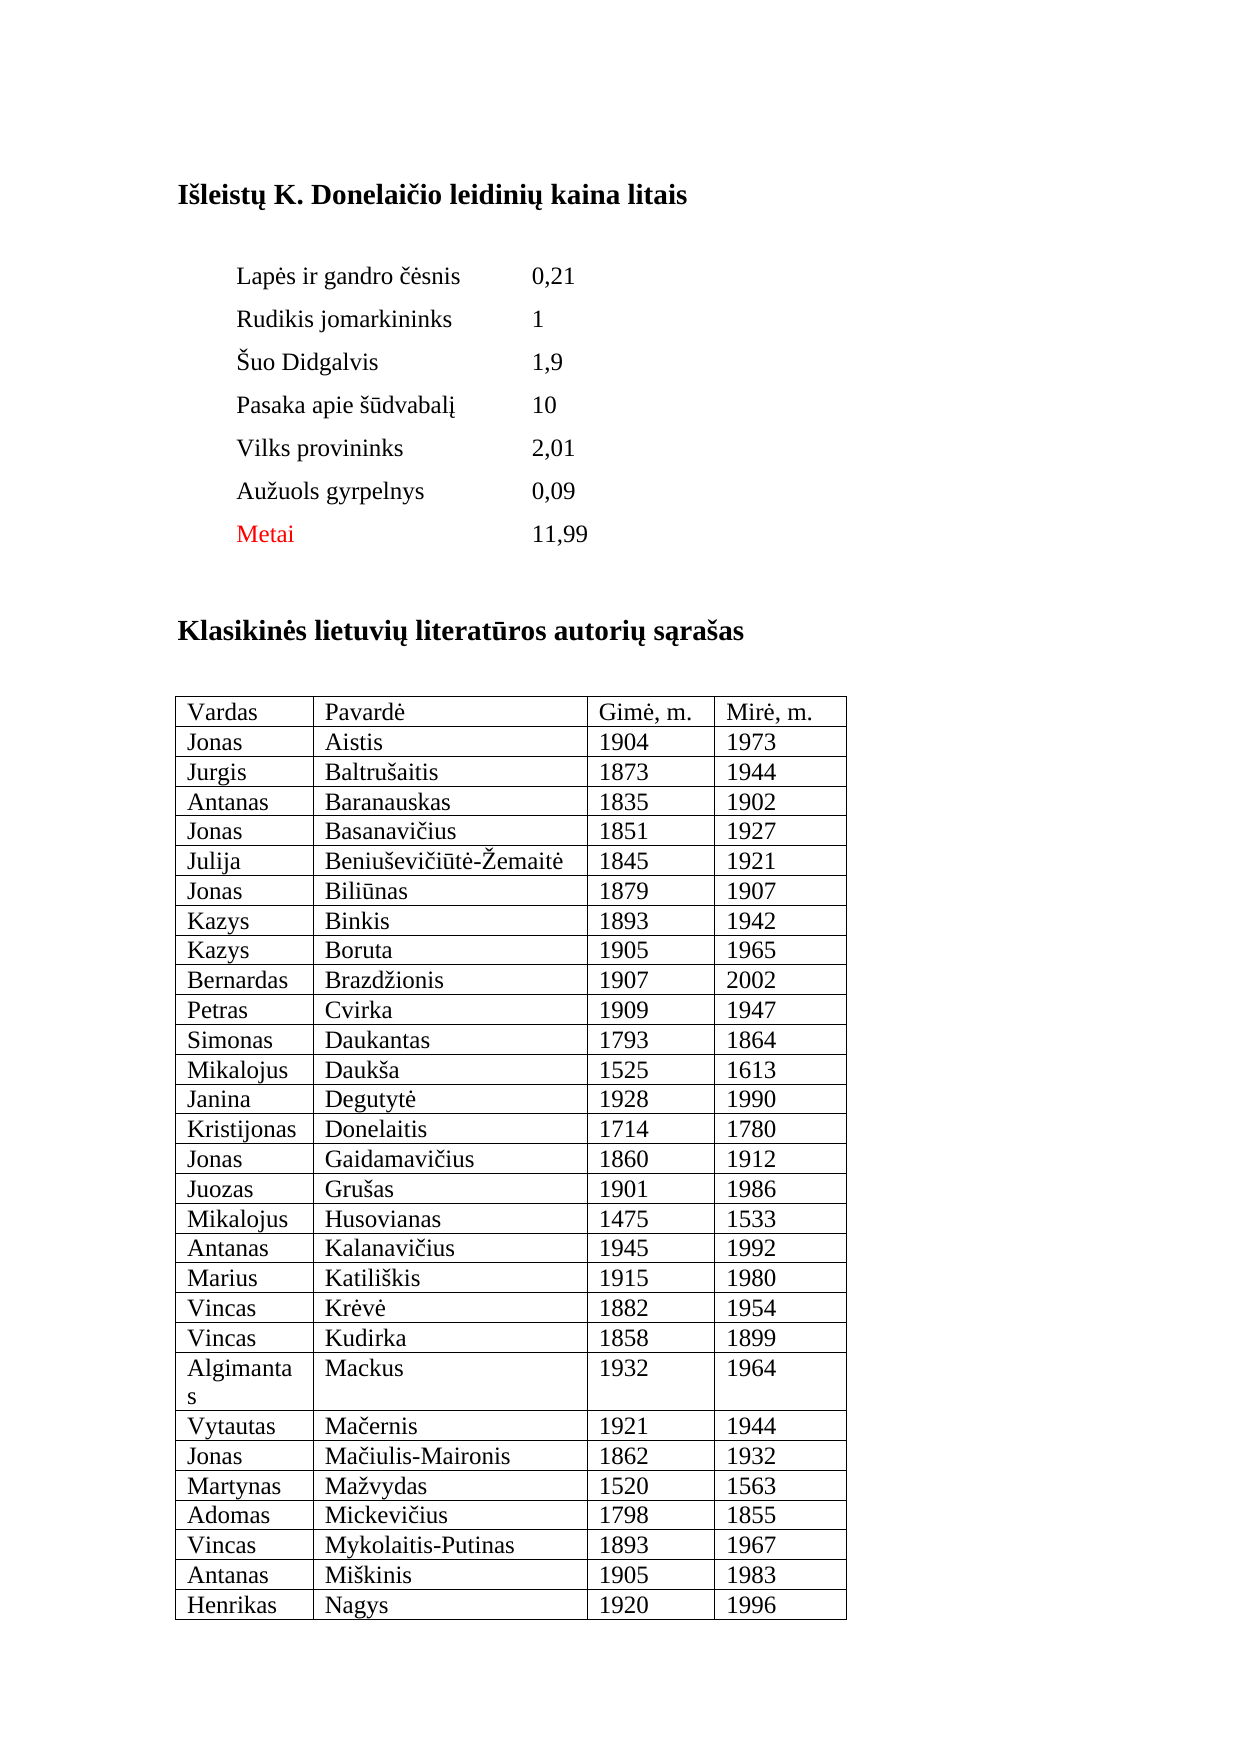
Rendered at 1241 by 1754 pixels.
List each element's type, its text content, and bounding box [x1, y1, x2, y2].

table_cell Basanavičius [314, 816, 587, 845]
table_cell 1855 [715, 1501, 846, 1529]
table_cell Jonas [176, 727, 313, 756]
table_cell 1928 [588, 1085, 714, 1113]
table_cell Jonas [176, 1144, 313, 1173]
subtitle Klasikinės lietuvių literatūros autorių sąrašas [177, 613, 1181, 646]
table_cell Daukša [314, 1055, 587, 1083]
table_cell 1862 [588, 1441, 714, 1470]
table_cell 1996 [715, 1590, 846, 1619]
table_cell 1901 [588, 1174, 714, 1203]
table_cell Brazdžionis [314, 965, 587, 994]
table_cell Adomas [176, 1501, 313, 1529]
table_cell Mackus [314, 1353, 587, 1410]
table_cell Biliūnas [314, 876, 587, 905]
table_cell Mykolaitis-Putinas [314, 1530, 587, 1559]
table_cell Nagys [314, 1590, 587, 1619]
table_cell 1920 [588, 1590, 714, 1619]
table_cell 1835 [588, 787, 714, 815]
table_cell 1780 [715, 1114, 846, 1143]
text Aužuols gyrpelnys 0,09 [177, 476, 1181, 505]
table_cell 1798 [588, 1501, 714, 1529]
table_cell Antanas [176, 1560, 313, 1589]
table_cell Mačiulis-Maironis [314, 1441, 587, 1470]
table_cell 1964 [715, 1353, 846, 1410]
table_cell Antanas [176, 787, 313, 815]
table_cell Aistis [314, 727, 587, 756]
table_cell Mažvydas [314, 1471, 587, 1499]
text Šuo Didgalvis 1,9 [177, 347, 1181, 376]
table_cell 1714 [588, 1114, 714, 1143]
table_cell Degutytė [314, 1085, 587, 1113]
table_cell 1851 [588, 816, 714, 845]
text Pasaka apie šūdvabalį 10 [177, 390, 1181, 419]
table_cell Mickevičius [314, 1501, 587, 1529]
table_cell Jonas [176, 876, 313, 905]
table_cell Gaidamavičius [314, 1144, 587, 1173]
table_cell 1905 [588, 1560, 714, 1589]
table_cell 1990 [715, 1085, 846, 1113]
table_cell Vytautas [176, 1411, 313, 1440]
table_cell Krėvė [314, 1293, 587, 1322]
table_cell Mikalojus [176, 1055, 313, 1083]
table_cell Antanas [176, 1234, 313, 1262]
table_cell Mačernis [314, 1411, 587, 1440]
table_cell Janina [176, 1085, 313, 1113]
table_cell Jonas [176, 816, 313, 845]
table_cell Baltrušaitis [314, 757, 587, 786]
table_cell 1965 [715, 936, 846, 964]
table_cell 1921 [588, 1411, 714, 1440]
subtitle Išleistų K. Donelaičio leidinių kaina litais [177, 177, 1181, 211]
table_cell 1927 [715, 816, 846, 845]
table_cell Simonas [176, 1025, 313, 1054]
table_cell 1563 [715, 1471, 846, 1499]
table_cell Kristijonas [176, 1114, 313, 1143]
table_cell 1912 [715, 1144, 846, 1173]
text Rudikis jomarkininks 1 [177, 304, 1181, 333]
table_cell Cvirka [314, 995, 587, 1024]
table_cell Boruta [314, 936, 587, 964]
table_cell 1944 [715, 757, 846, 786]
table_cell 2002 [715, 965, 846, 994]
table_cell 1947 [715, 995, 846, 1024]
table_cell 1902 [715, 787, 846, 815]
table_cell Donelaitis [314, 1114, 587, 1143]
table_cell Marius [176, 1263, 313, 1292]
table_cell 1932 [588, 1353, 714, 1410]
text Vilks provininks 2,01 [177, 433, 1181, 462]
table_cell Juozas [176, 1174, 313, 1203]
table_cell 1909 [588, 995, 714, 1024]
table_header Mirė, m. [715, 697, 846, 726]
table_cell 1932 [715, 1441, 846, 1470]
table_cell Kazys [176, 906, 313, 934]
table_cell Kudirka [314, 1323, 587, 1352]
table_header Pavardė [314, 697, 587, 726]
table_cell 1860 [588, 1144, 714, 1173]
table_header Gimė, m. [588, 697, 714, 726]
table_cell Vincas [176, 1530, 313, 1559]
table_cell 1921 [715, 846, 846, 875]
table_cell 1893 [588, 906, 714, 934]
table_cell 1858 [588, 1323, 714, 1352]
table_cell 1793 [588, 1025, 714, 1054]
table_cell Mikalojus [176, 1204, 313, 1232]
table_cell 1915 [588, 1263, 714, 1292]
table_cell 1525 [588, 1055, 714, 1083]
table_cell 1520 [588, 1471, 714, 1499]
table_cell Julija [176, 846, 313, 875]
table_cell Grušas [314, 1174, 587, 1203]
table_cell 1954 [715, 1293, 846, 1322]
table_cell 1904 [588, 727, 714, 756]
table_cell Daukantas [314, 1025, 587, 1054]
text Lapės ir gandro čėsnis 0,21 [177, 261, 1181, 289]
table_cell Beniuševičiūtė-Žemaitė [314, 846, 587, 875]
table_cell Kazys [176, 936, 313, 964]
table_cell Miškinis [314, 1560, 587, 1589]
table_cell Petras [176, 995, 313, 1024]
table_cell 1983 [715, 1560, 846, 1589]
table_cell 1864 [715, 1025, 846, 1054]
table_cell 1613 [715, 1055, 846, 1083]
table_cell Algimantas [176, 1353, 313, 1410]
table_cell Bernardas [176, 965, 313, 994]
table_cell Binkis [314, 906, 587, 934]
table_cell 1967 [715, 1530, 846, 1559]
table_cell 1899 [715, 1323, 846, 1352]
table_cell 1992 [715, 1234, 846, 1262]
table_cell Martynas [176, 1471, 313, 1499]
table_header Vardas [176, 697, 313, 726]
table_cell Husovianas [314, 1204, 587, 1232]
table_cell 1533 [715, 1204, 846, 1232]
table_cell Kalanavičius [314, 1234, 587, 1262]
table_cell 1905 [588, 936, 714, 964]
table_cell 1973 [715, 727, 846, 756]
table_cell Baranauskas [314, 787, 587, 815]
table_cell 1942 [715, 906, 846, 934]
table_cell 1907 [715, 876, 846, 905]
table_cell 1879 [588, 876, 714, 905]
table_cell 1873 [588, 757, 714, 786]
table_cell 1944 [715, 1411, 846, 1440]
table_cell Katiliškis [314, 1263, 587, 1292]
table_cell 1980 [715, 1263, 846, 1292]
table_cell 1907 [588, 965, 714, 994]
table_cell 1945 [588, 1234, 714, 1262]
table_cell 1986 [715, 1174, 846, 1203]
table_cell Vincas [176, 1323, 313, 1352]
table_cell Henrikas [176, 1590, 313, 1619]
table_cell Jurgis [176, 757, 313, 786]
table_cell Vincas [176, 1293, 313, 1322]
text Metai 11,99 [177, 519, 1181, 548]
table_cell Jonas [176, 1441, 313, 1470]
table_cell 1845 [588, 846, 714, 875]
table_cell 1893 [588, 1530, 714, 1559]
table_cell 1882 [588, 1293, 714, 1322]
table_cell 1475 [588, 1204, 714, 1232]
